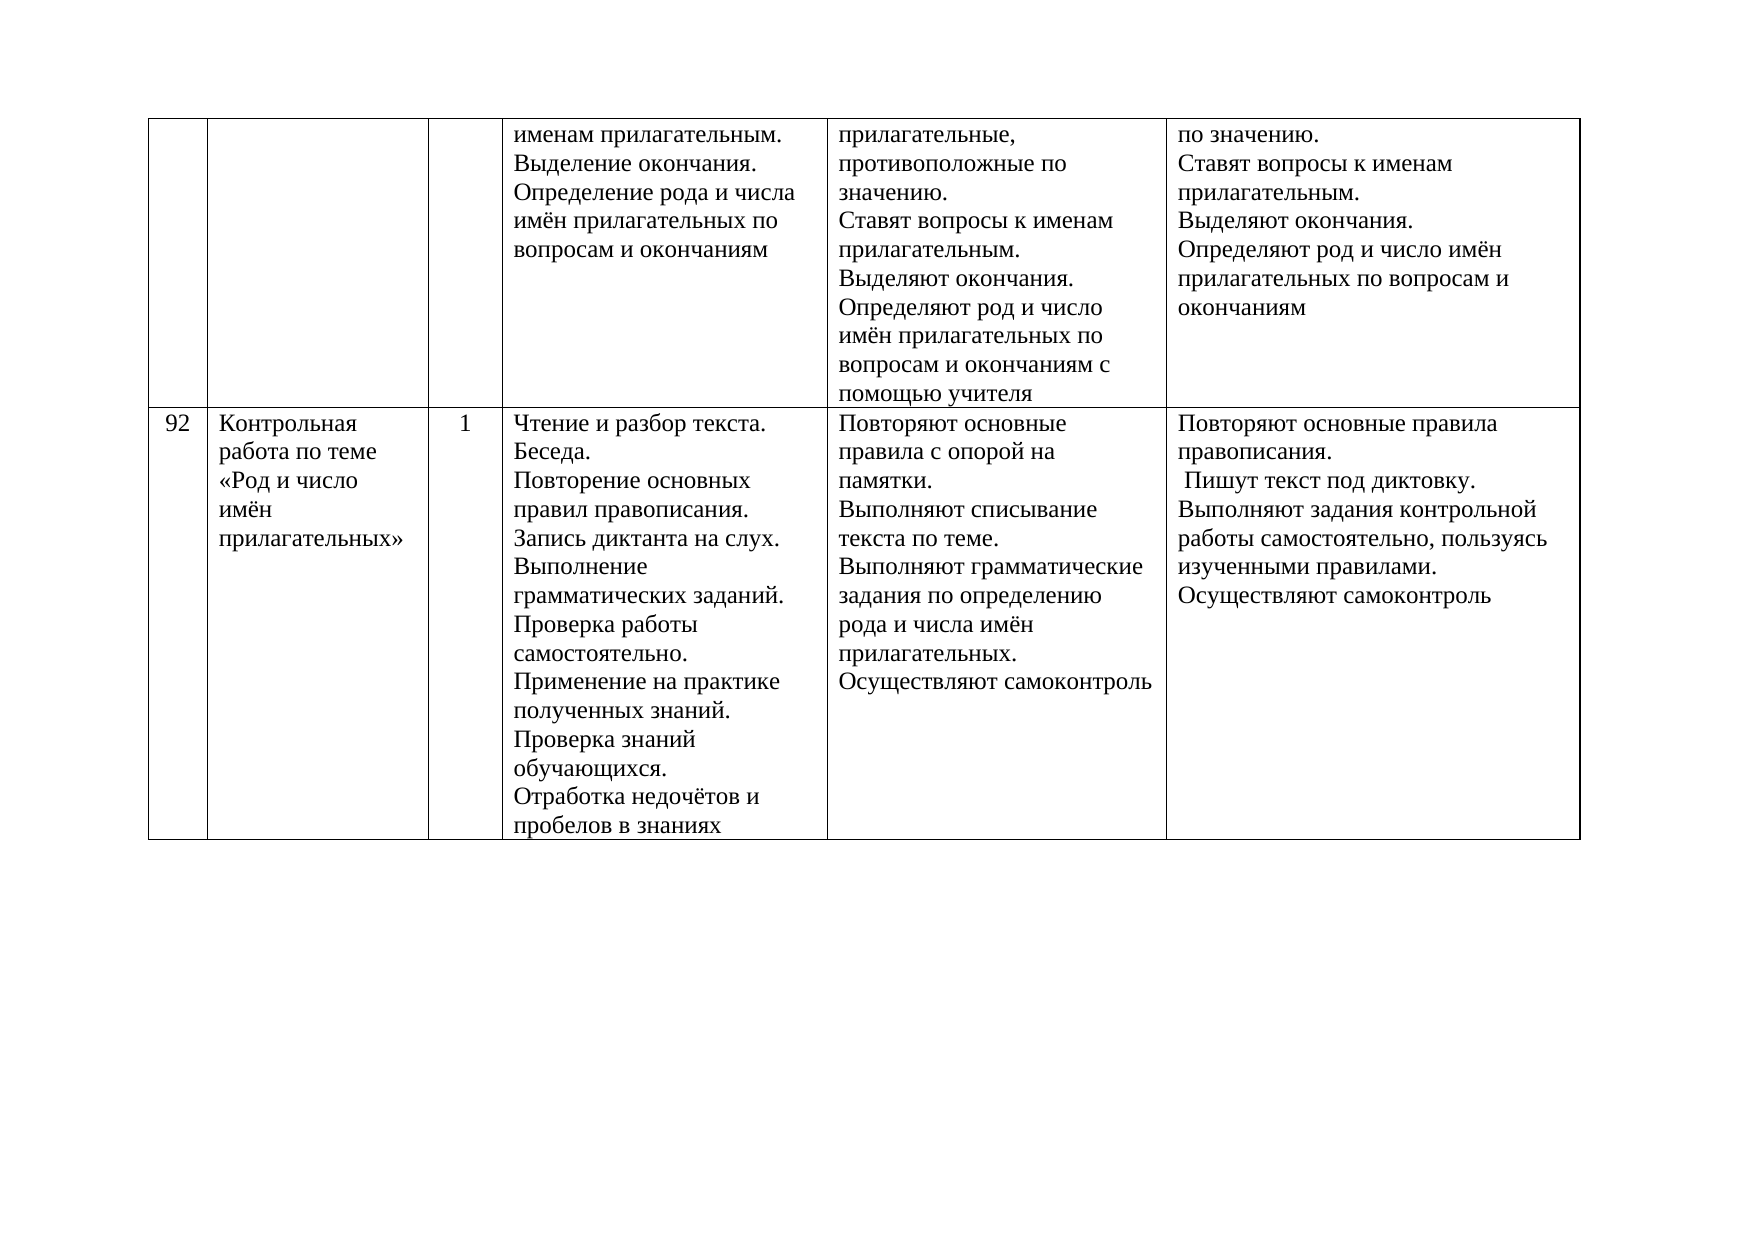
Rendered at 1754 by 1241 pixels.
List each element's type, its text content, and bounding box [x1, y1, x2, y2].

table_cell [828, 119, 1166, 407]
table_cell 91 [149, 119, 207, 407]
table_cell Контрольная работа по теме «Род и число имён прилагательных» [208, 408, 428, 839]
table_cell Чтение и разбор текста. Беседа. Повторение основных правил правописания. Запись диктанта на слух. Выполнение грамматических заданий. Проверка работы самостоятельно. Применение на практике полученных знаний. Проверка знаний обучающихся. Отработка недочётов и пробелов в знаниях [503, 408, 827, 839]
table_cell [503, 119, 827, 407]
table_cell 92 [149, 408, 207, 839]
table_cell Повторяют основные правила с опорой на памятки. Выполняют списывание текста по теме. Выполняют грамматические задания по определению рода и числа имён прилагательных. Осуществляют самоконтроль [828, 408, 1166, 839]
table_cell 1 [429, 119, 502, 407]
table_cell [1167, 119, 1579, 407]
table_cell 1 [429, 408, 502, 839]
table_cell Повторяют основные правила правописания. Пишут текст под диктовку. Выполняют задания контрольной работы самостоятельно, пользуясь изученными правилами. Осуществляют самоконтроль [1167, 408, 1579, 839]
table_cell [208, 119, 428, 407]
